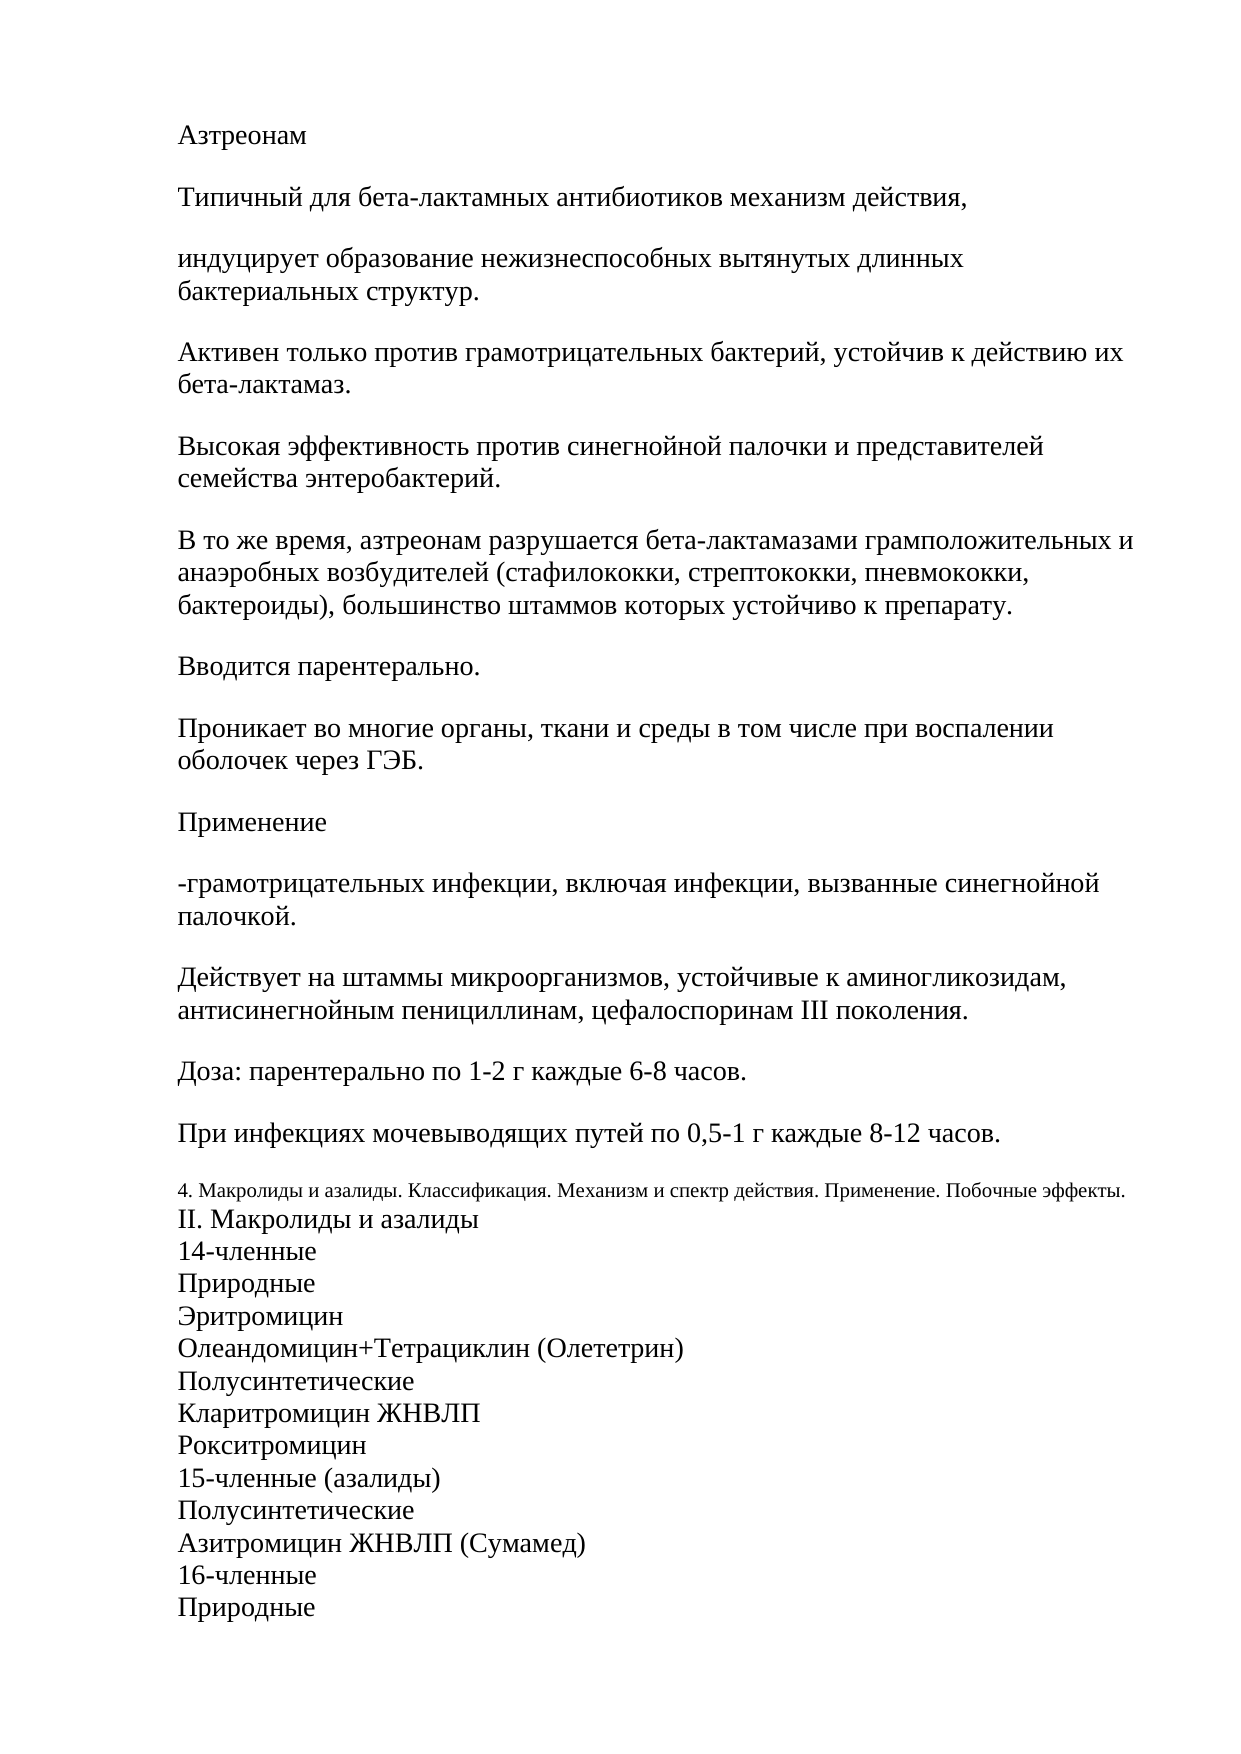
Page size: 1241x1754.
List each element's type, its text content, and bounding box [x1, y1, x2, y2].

text Действует на штаммы микроорганизмов, устойчивые к аминогликозидам, антисинегнойным пенициллинам, цефалоспоринам III поколения. [177, 961, 1152, 1025]
text В то же время, азтреонам разрушается бета-лактамазами грамположительных и анаэробных возбудителей (стафилококки, стрептококки, пневмококки, бактероиды), большинство штаммов которых устойчиво к препарату. [177, 523, 1152, 620]
text Вводится парентерально. [177, 649, 1152, 682]
text Азитромицин ЖНВЛП (Сумамед) [177, 1526, 1152, 1558]
text Эритромицин [177, 1299, 1152, 1331]
text 16-членные [177, 1558, 1152, 1590]
text II. Макролиды и азалиды [177, 1202, 1152, 1234]
text Олеандомицин+Тетрациклин (Олететрин) [177, 1331, 1152, 1364]
text Высокая эффективность против синегнойной палочки и представителей семейства энтеробактерий. [177, 429, 1152, 494]
text Типичный для бета-лактамных антибиотиков механизм действия, [177, 180, 1152, 212]
text Азтреонам [177, 118, 1152, 151]
text 4. Макролиды и азалиды. Классификация. Механизм и спектр действия. Применение. Побочные эффекты. [177, 1178, 1152, 1202]
text Применение [177, 805, 1152, 837]
text Природные [177, 1590, 1152, 1623]
text Природные [177, 1266, 1152, 1299]
text -грамотрицательных инфекции, включая инфекции, вызванные синегнойной палочкой. [177, 867, 1152, 931]
text Проникает во многие органы, ткани и среды в том числе при воспалении оболочек через ГЭБ. [177, 711, 1152, 776]
text 14-членные [177, 1234, 1152, 1266]
text Полусинтетические [177, 1493, 1152, 1526]
text индуцирует образование нежизнеспособных вытянутых длинных бактериальных структур. [177, 241, 1152, 306]
text Рокситромицин [177, 1428, 1152, 1461]
text Кларитромицин ЖНВЛП [177, 1396, 1152, 1428]
text Доза: парентерально по 1-2 г каждые 6-8 часов. [177, 1054, 1152, 1087]
text Активен только против грамотрицательных бактерий, устойчив к действию их бета-лактамаз. [177, 335, 1152, 400]
text При инфекциях мочевыводящих путей по 0,5-1 г каждые 8-12 часов. [177, 1116, 1152, 1148]
text 15-членные (азалиды) [177, 1461, 1152, 1493]
text Полусинтетические [177, 1364, 1152, 1396]
